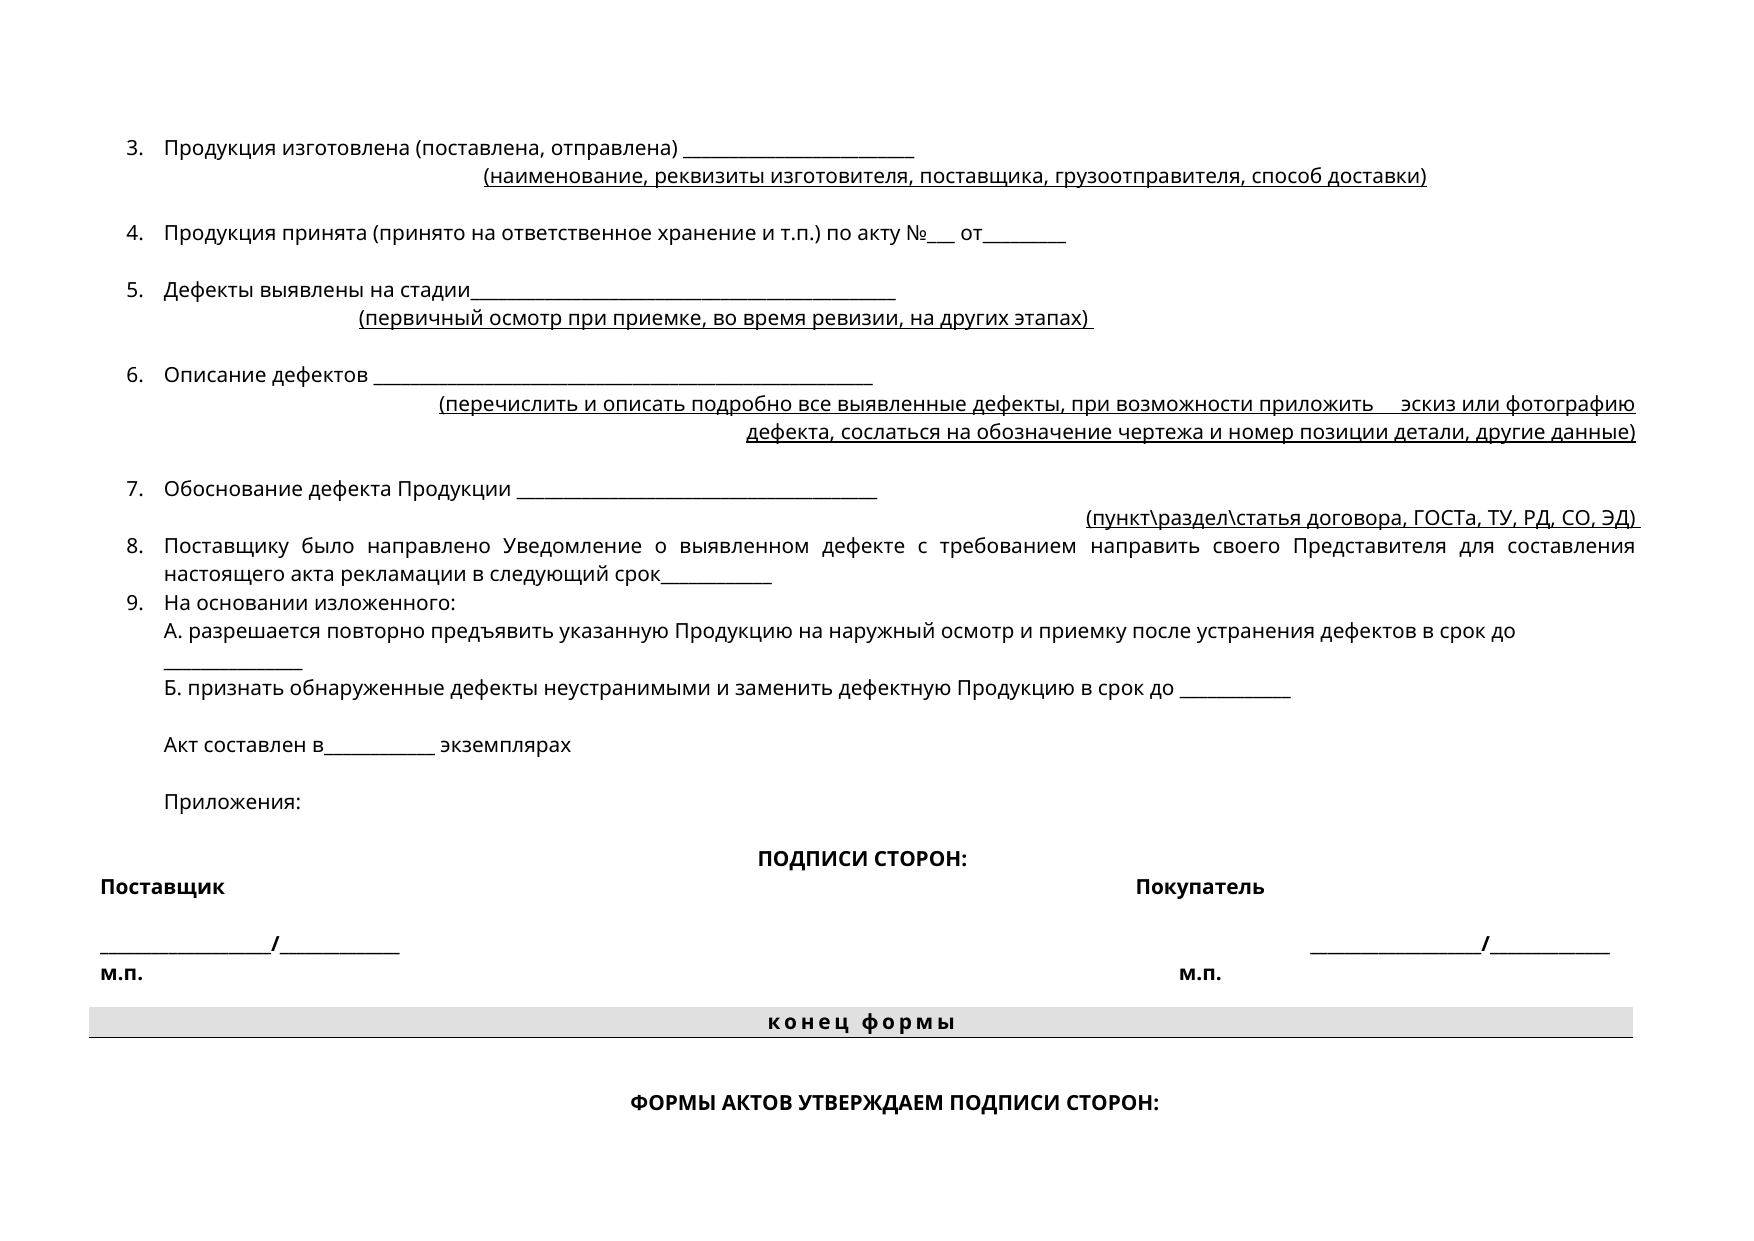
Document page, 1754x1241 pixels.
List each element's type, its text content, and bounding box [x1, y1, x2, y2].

list Обоснование дефекта Продукции _______________________________________ [126, 474, 1636, 503]
text (наименование, реквизиты изготовителя, поставщика, грузоотправителя, способ доставки) [164, 161, 1636, 190]
table_header Покупатель ____________________/______________ м.п. [779, 872, 1621, 1007]
list Поставщику было направлено Уведомление о выявленном дефекте с требованием направить своего Представителя для составления настоящего акта рекламации в следующий срок____________ [126, 531, 1636, 588]
text (пункт\раздел\статья договора, ГОСТа, ТУ, РД, СО, ЭД) [164, 503, 1636, 531]
text ПОДПИСИ СТОРОН: [89, 844, 1636, 872]
text конец формы [89, 1007, 1633, 1037]
text Акт составлен в____________ экземплярах [164, 730, 1636, 758]
list Продукция принята (принято на ответственное хранение и т.п.) по акту №___ от_________ [126, 218, 1636, 247]
text А. разрешается повторно предъявить указанную Продукцию на наружный осмотр и приемку после устранения дефектов в срок до _______________ [164, 616, 1636, 673]
text Приложения: [164, 787, 1636, 815]
list Продукция изготовлена (поставлена, отправлена) _________________________ [126, 133, 1636, 161]
table_header Поставщик ____________________/______________ м.п. [89, 872, 779, 1007]
list Описание дефектов ______________________________________________________ [126, 360, 1636, 389]
text (перечислить и описать подробно все выявленные дефекты, при возможности приложить эскиз или фотографию дефекта, сослаться на обозначение чертежа и номер позиции детали, другие данные) [118, 389, 1636, 446]
list На основании изложенного: [126, 588, 1636, 616]
text Б. признать обнаруженные дефекты неустранимыми и заменить дефектную Продукцию в срок до ____________ [164, 673, 1636, 702]
text ФОРМЫ АКТОВ УТВЕРЖДАЕМ ПОДПИСИ СТОРОН: [89, 1088, 1636, 1116]
text (первичный осмотр при приемке, во время ревизии, на других этапах) [164, 303, 1636, 332]
list Дефекты выявлены на стадии______________________________________________ [126, 275, 1636, 303]
